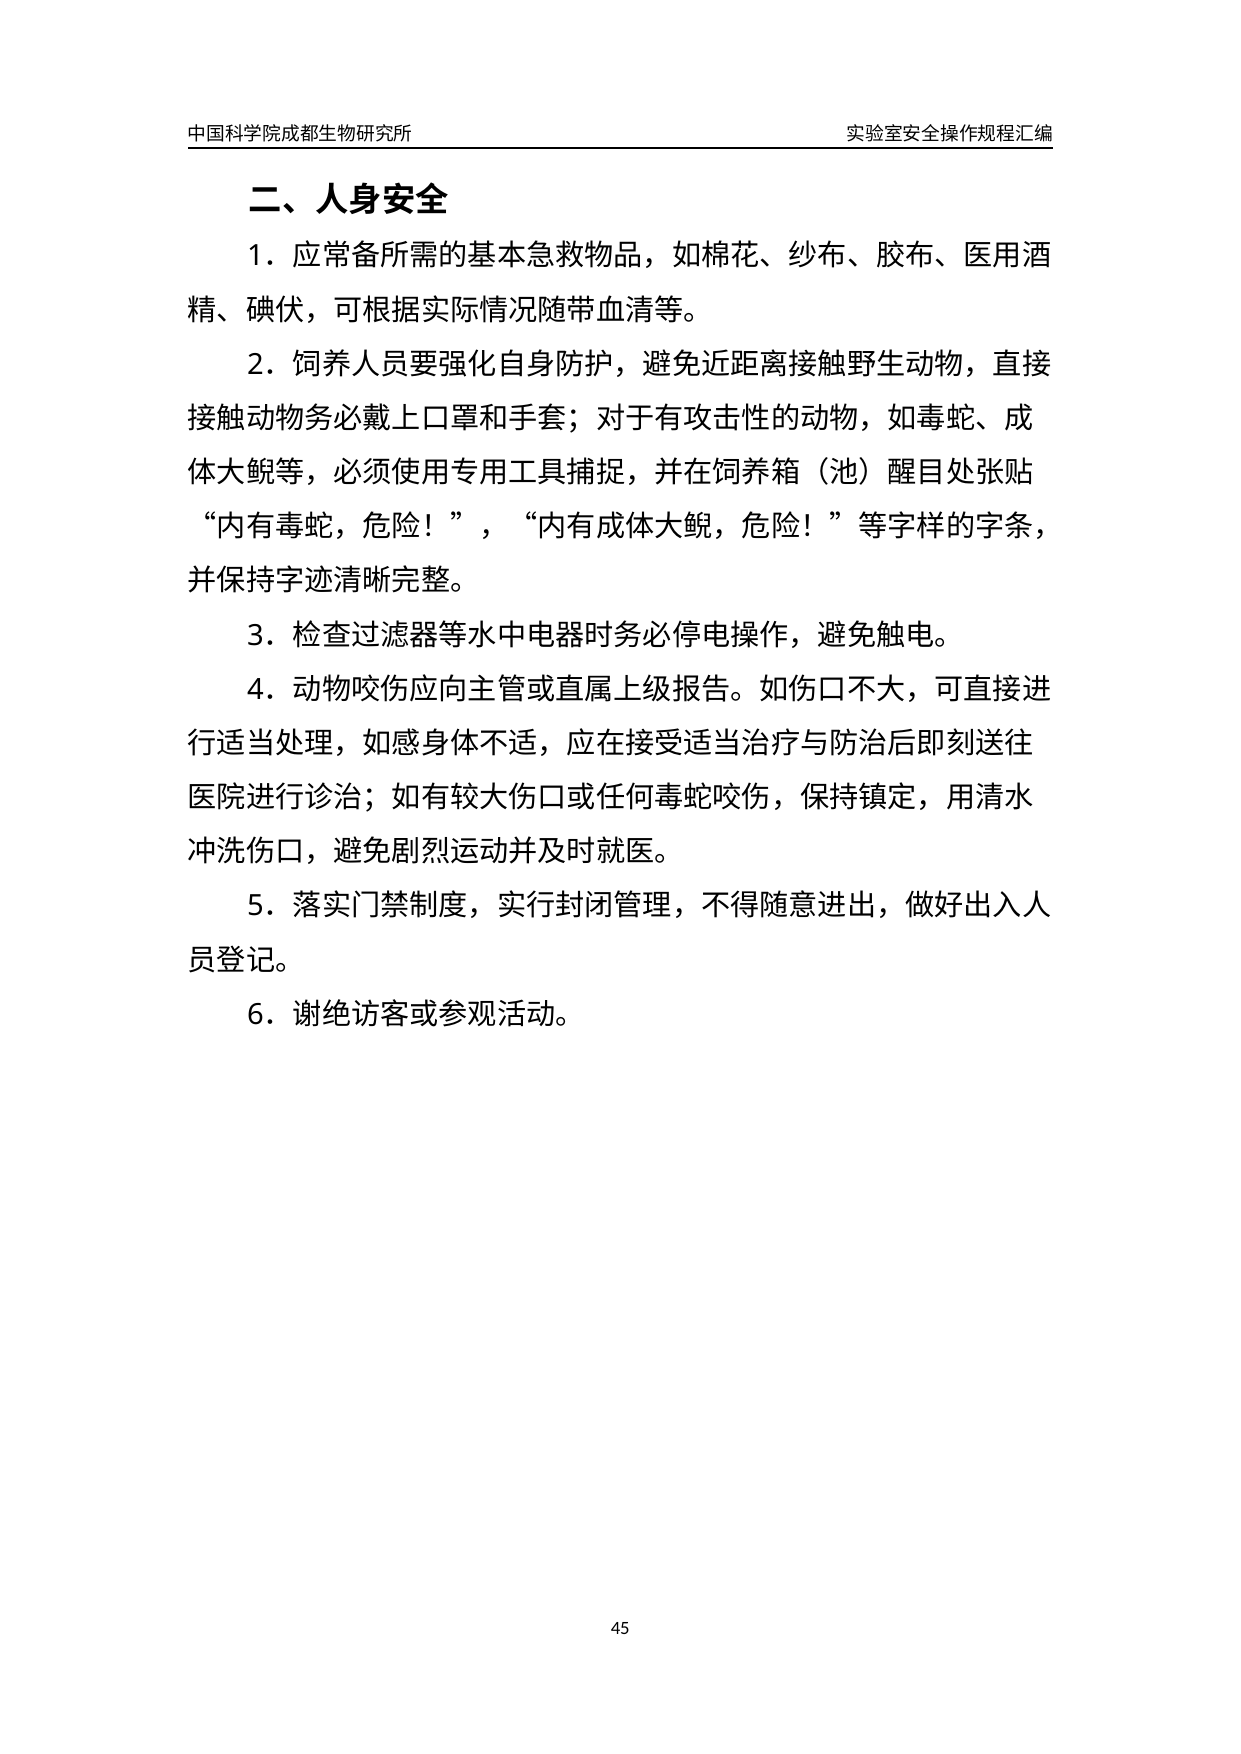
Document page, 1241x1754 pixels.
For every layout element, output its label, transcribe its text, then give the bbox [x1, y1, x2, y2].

text 4．动物咬伤应向主管或直属上级报告。如伤口不大，可直接进行适当处理，如感身体不适，应在接受适当治疗与防治后即刻送往医院进行诊治；如有较大伤口或任何毒蛇咬伤，保持镇定，用清水冲洗伤口，避免剧烈运动并及时就医。 [187, 656, 1053, 872]
text 1．应常备所需的基本急救物品，如棉花、纱布、胶布、医用酒精、碘伏，可根据实际情况随带血清等。 [187, 222, 1053, 331]
text 5．落实门禁制度，实行封闭管理，不得随意进出，做好出入人员登记。 [187, 872, 1053, 981]
text 6．谢绝访客或参观活动。 [187, 981, 1053, 1035]
text 二、人身安全 [187, 168, 1053, 222]
text 2．饲养人员要强化自身防护，避免近距离接触野生动物，直接接触动物务必戴上口罩和手套；对于有攻击性的动物，如毒蛇、成体大鲵等，必须使用专用工具捕捉，并在饲养箱（池）醒目处张贴“内有毒蛇，危险！”，“内有成体大鲵，危险！”等字样的字条，并保持字迹清晰完整。 [187, 331, 1053, 602]
text 3．检查过滤器等水中电器时务必停电操作，避免触电。 [187, 602, 1053, 656]
